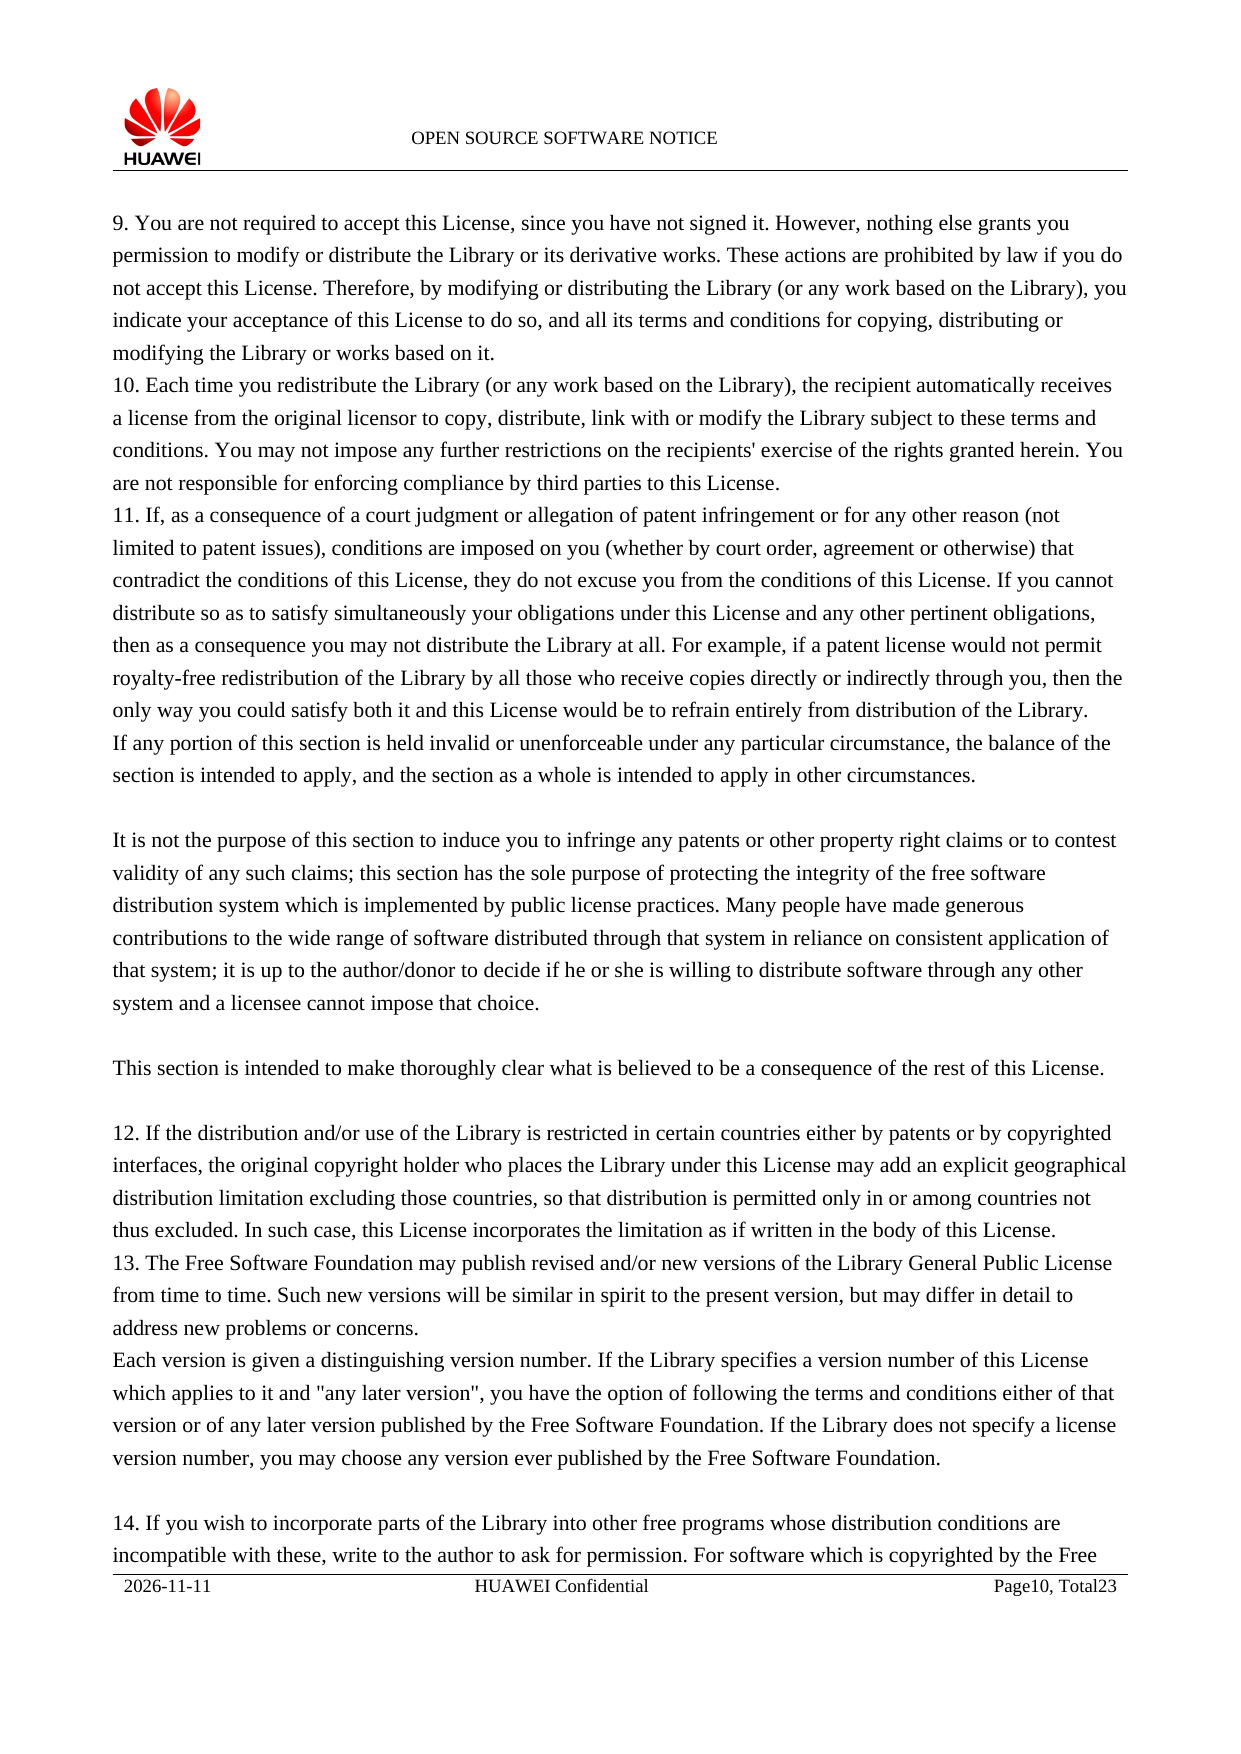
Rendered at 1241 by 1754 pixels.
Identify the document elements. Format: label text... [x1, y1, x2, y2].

picture [124, 88, 201, 165]
